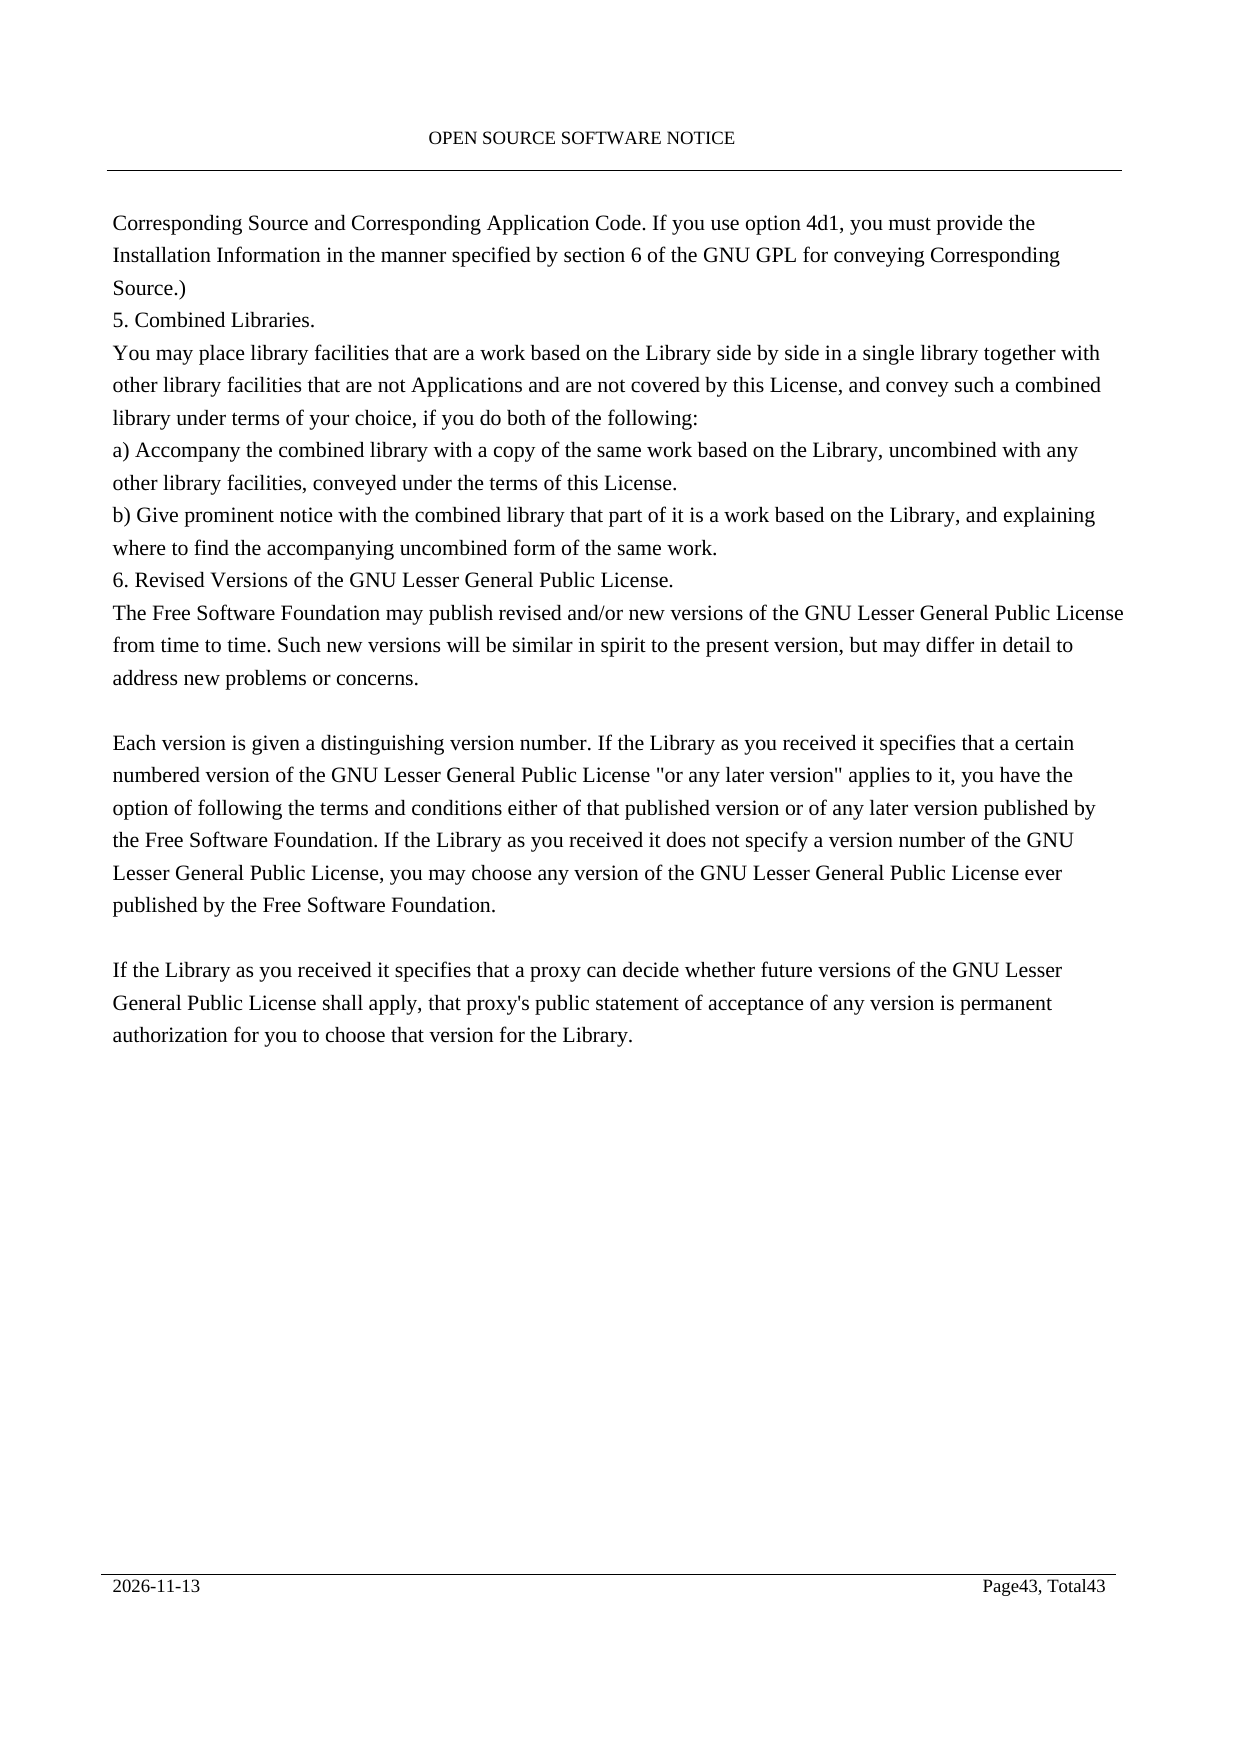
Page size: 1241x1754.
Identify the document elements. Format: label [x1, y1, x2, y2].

text [112, 206, 1128, 1051]
